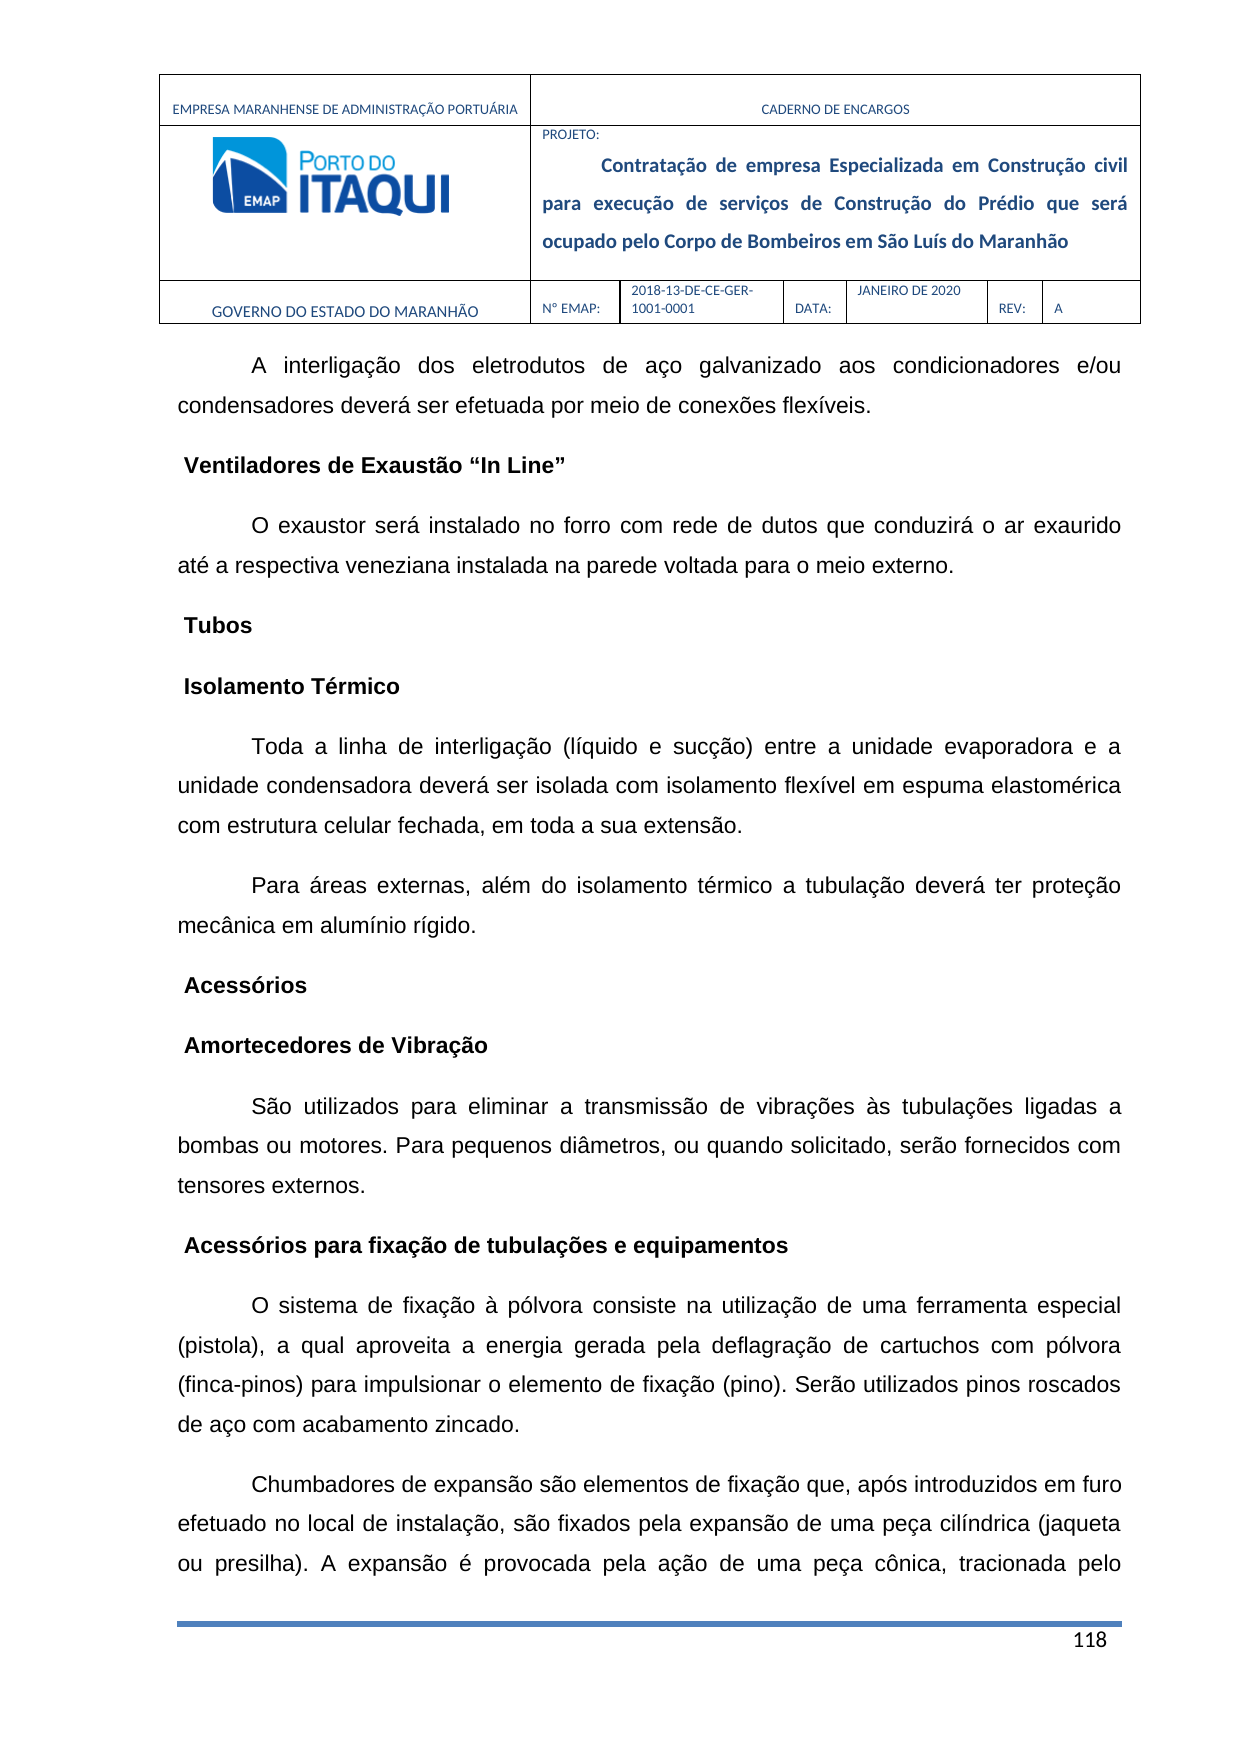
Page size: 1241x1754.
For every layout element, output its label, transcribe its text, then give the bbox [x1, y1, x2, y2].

text Isolamento Térmico [177, 673, 1122, 699]
picture [212, 137, 449, 216]
text O sistema de fixação à pólvora consiste na utilização de uma ferramenta especial (pistola), a qual aproveita a energia gerada pela deflagração de cartuchos com pólvora (finca-pinos) para impulsionar o elemento de fixação (pino). Serão utilizados pinos roscados de aço com acabamento zincado. [177, 1292, 1122, 1437]
text Amortecedores de Vibração [177, 1032, 1122, 1059]
text Acessórios para fixação de tubulações e equipamentos [177, 1232, 1122, 1258]
text Toda a linha de interligação (líquido e sucção) entre a unidade evaporadora e a unidade condensadora deverá ser isolada com isolamento flexível em espuma elastomérica com estrutura celular fechada, em toda a sua extensão. [177, 733, 1122, 838]
text A interligação dos eletrodutos de aço galvanizado aos condicionadores e/ou condensadores deverá ser efetuada por meio de conexões flexíveis. [177, 352, 1122, 418]
text Para áreas externas, além do isolamento térmico a tubulação deverá ter proteção mecânica em alumínio rígido. [177, 872, 1122, 938]
text São utilizados para eliminar a transmissão de vibrações às tubulações ligadas a bombas ou motores. Para pequenos diâmetros, ou quando solicitado, serão fornecidos com tensores externos. [177, 1093, 1122, 1198]
text Ventiladores de Exaustão “In Line” [177, 452, 1122, 478]
text Acessórios [177, 972, 1122, 998]
text O exaustor será instalado no forro com rede de dutos que conduzirá o ar exaurido até a respectiva veneziana instalada na parede voltada para o meio externo. [177, 512, 1122, 578]
text Tubos [177, 612, 1122, 639]
